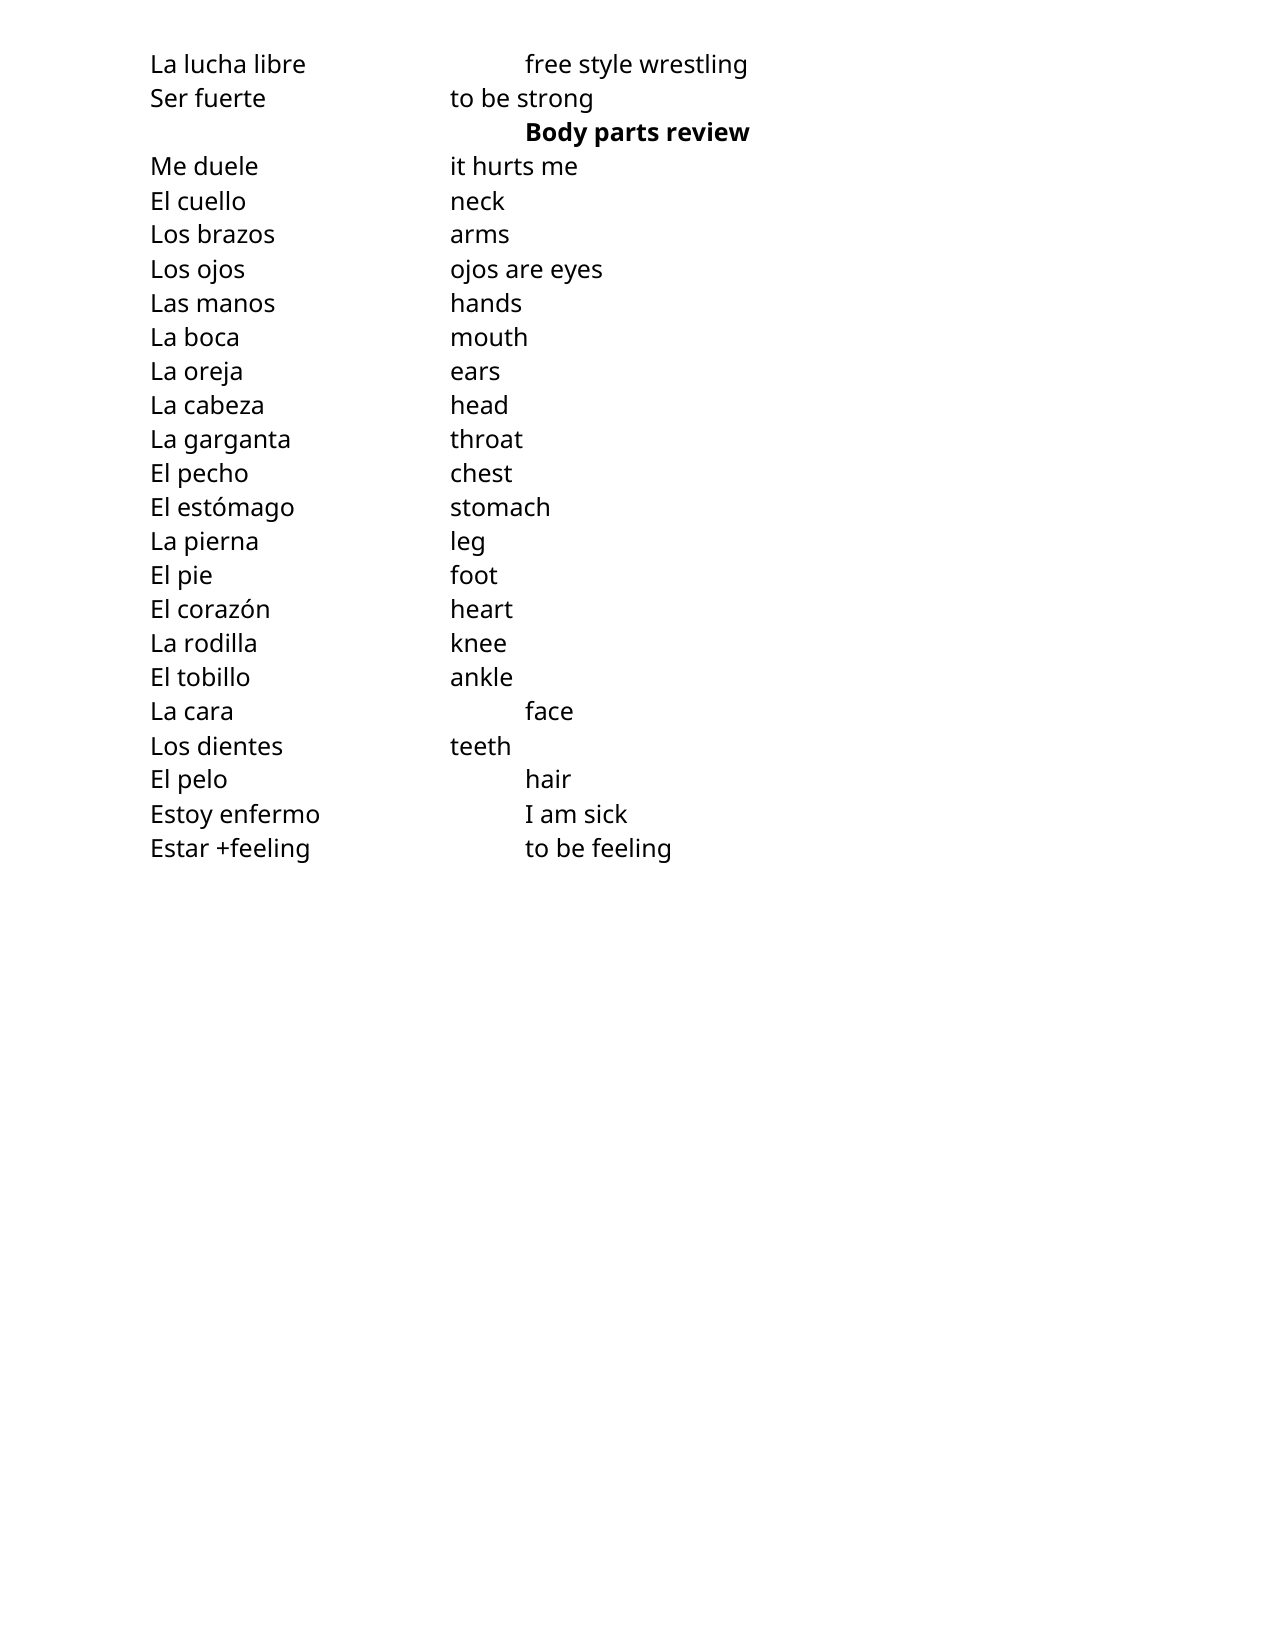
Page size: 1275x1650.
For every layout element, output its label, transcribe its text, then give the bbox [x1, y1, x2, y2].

text La rodilla knee [150, 626, 1125, 660]
text Los dientes teeth [150, 728, 1125, 762]
text Estoy enfermo I am sick [150, 796, 1125, 830]
text El pelo hair [150, 762, 1125, 796]
text La cara face [150, 694, 1125, 728]
text Estar +feeling to be feeling [150, 830, 1125, 864]
text La oreja ears [150, 353, 1125, 387]
text Me duele it hurts me [150, 149, 1125, 183]
text Los brazos arms [150, 217, 1125, 251]
text Los ojos ojos are eyes [150, 251, 1125, 285]
text El pie foot [150, 558, 1125, 592]
text La pierna leg [150, 524, 1125, 558]
text La lucha libre free style wrestling [150, 47, 1125, 81]
text Ser fuerte to be strong [150, 81, 1125, 115]
text La cabeza head [150, 387, 1125, 422]
text La garganta throat [150, 422, 1125, 456]
text El corazón heart [150, 592, 1125, 626]
text El cuello neck [150, 183, 1125, 217]
text Body parts review [150, 115, 1125, 149]
text El tobillo ankle [150, 660, 1125, 694]
text La boca mouth [150, 319, 1125, 353]
text Las manos hands [150, 285, 1125, 319]
text El estómago stomach [150, 490, 1125, 524]
text El pecho chest [150, 456, 1125, 490]
